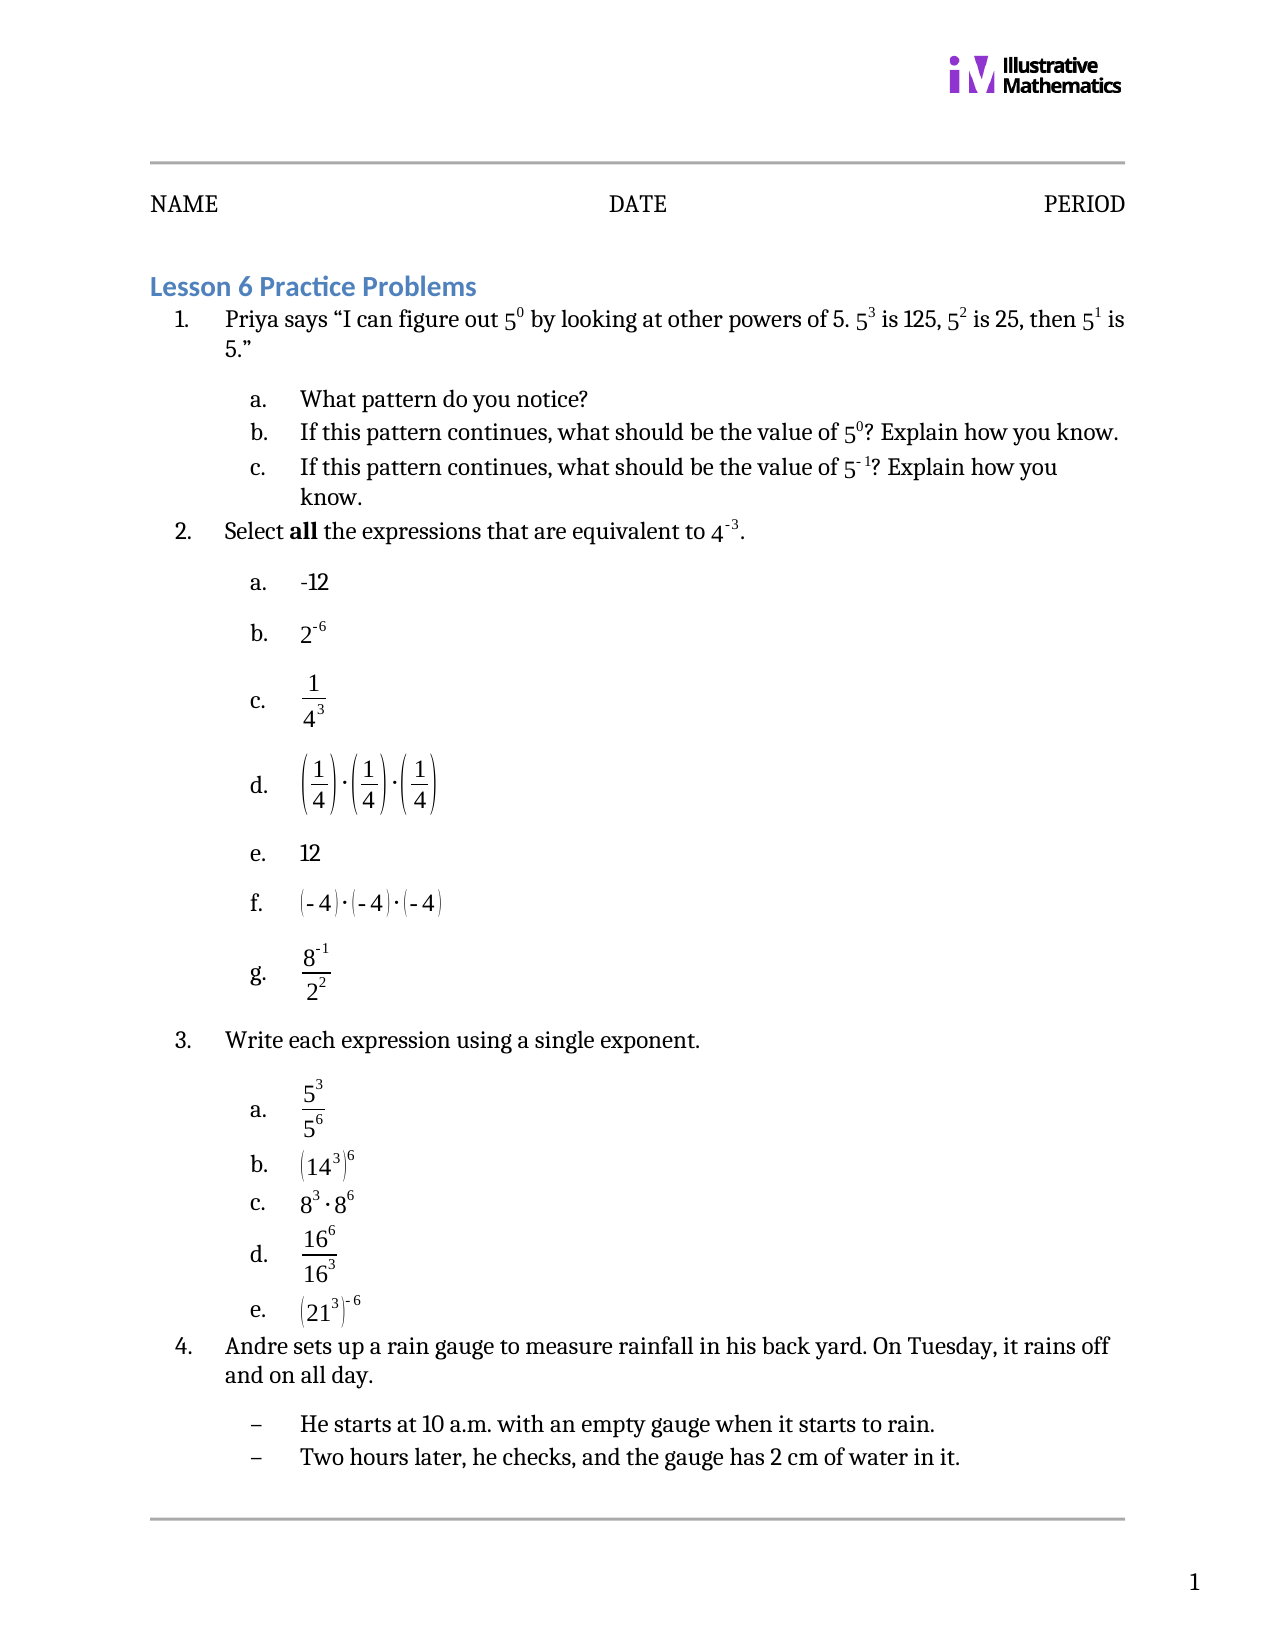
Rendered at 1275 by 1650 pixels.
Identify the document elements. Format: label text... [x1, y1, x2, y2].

list Write each expression using a single exponent. [175, 1026, 1125, 1055]
list If this pattern continues, what should be the value of ? Explain how you know. [250, 452, 1125, 512]
list Select all the expressions that are equivalent to . [175, 516, 1125, 547]
list He starts at 10 a.m. with an empty gauge when it starts to rain. [250, 1410, 1125, 1439]
list 12 [250, 838, 1125, 867]
list Priya says “I can figure out by looking at other powers of 5. is 125, is 25, then is 5.” [175, 304, 1125, 364]
list If this pattern continues, what should be the value of ? Explain how you know. [250, 417, 1125, 448]
list What pattern do you notice? [250, 385, 1125, 413]
list Andre sets up a rain gauge to measure rainfall in his back yard. On Tuesday, it rains off and on all day. [175, 1332, 1125, 1389]
list -12 [250, 568, 1125, 596]
picture [949, 55, 1121, 93]
list Two hours later, he checks, and the gauge has 2 cm of water in it. [250, 1443, 1125, 1472]
subtitle Lesson 6 Practice Problems [150, 268, 1125, 304]
